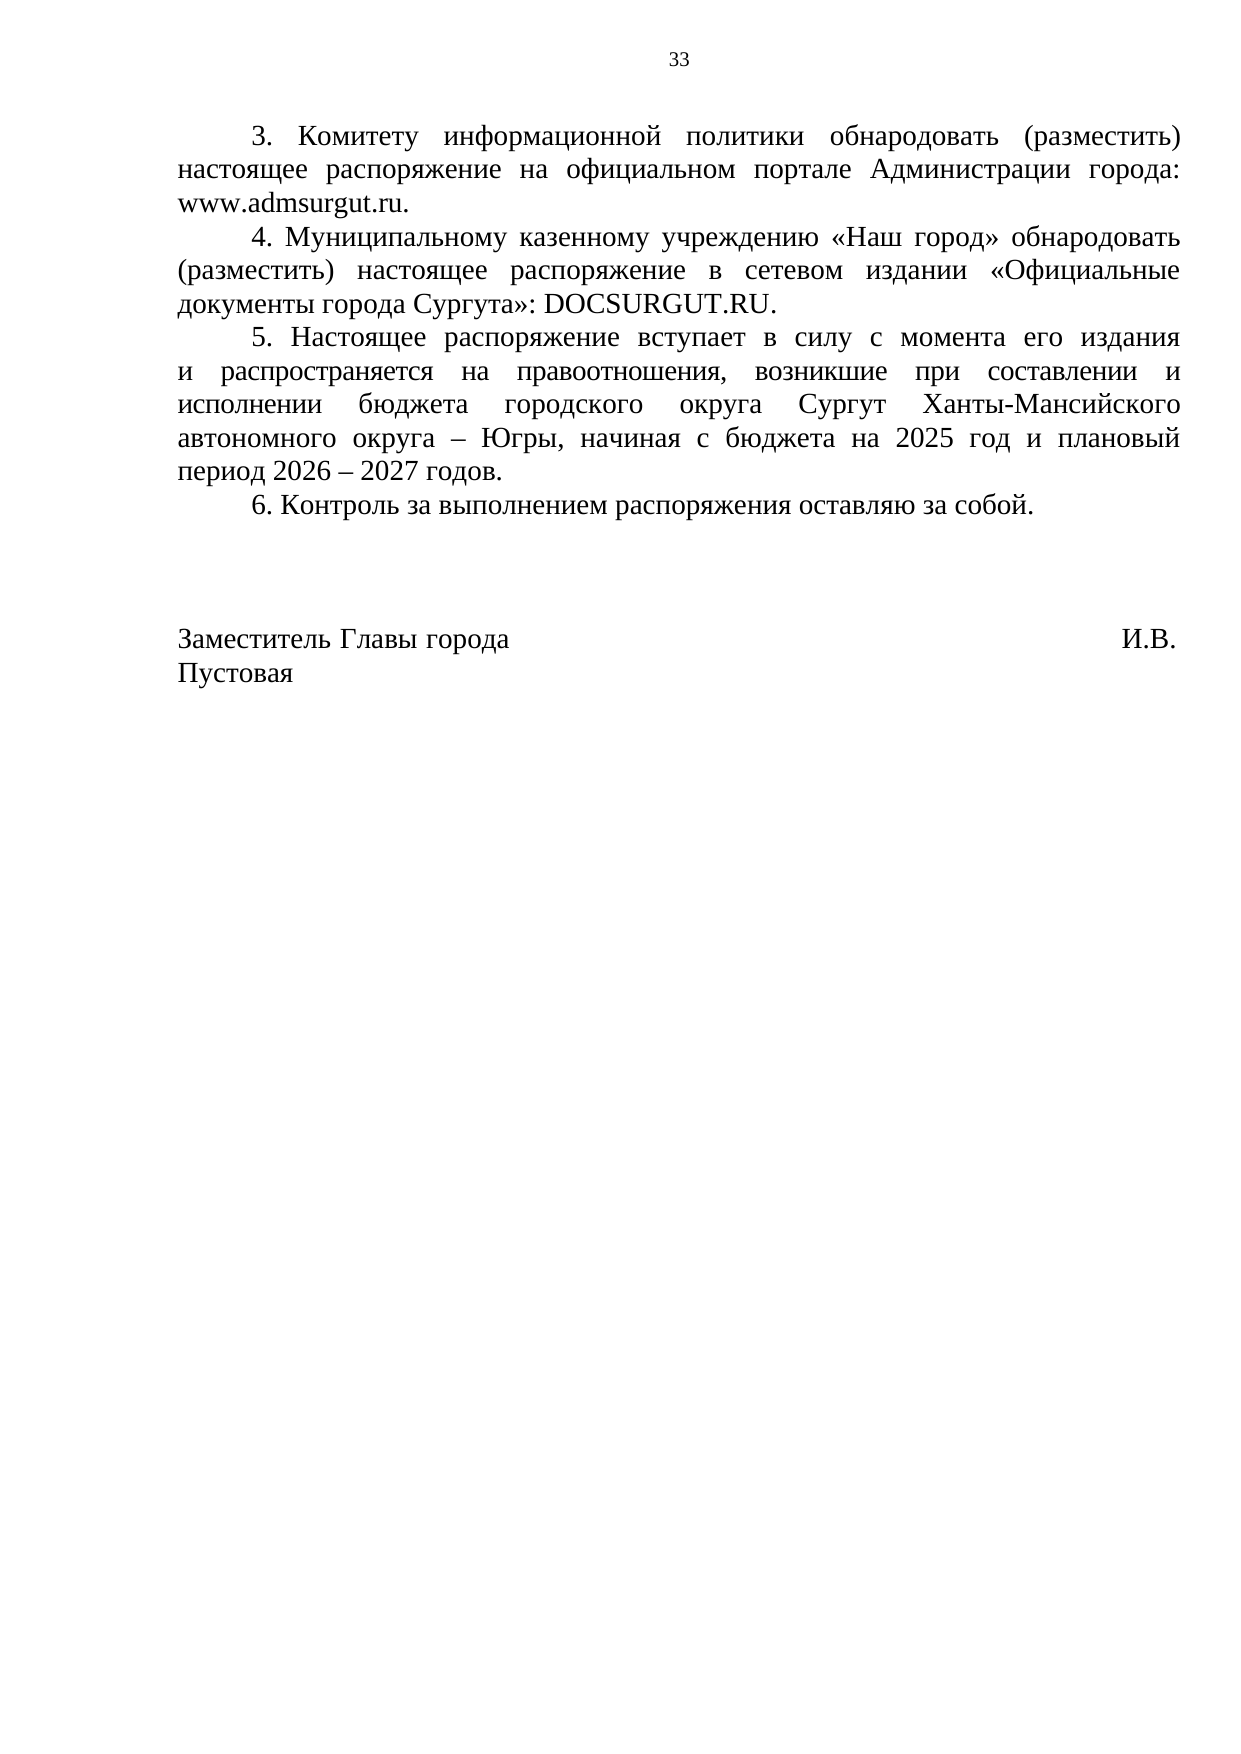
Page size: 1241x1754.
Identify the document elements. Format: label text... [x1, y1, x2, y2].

text Заместитель Главы города И.В. Пустовая [177, 621, 1181, 688]
text 4. Муниципальному казенному учреждению «Наш город» обнародовать (разместить) настоящее распоряжение в сетевом издании «Официальные документы города Сургута»: DOCSURGUT.RU. [177, 219, 1181, 319]
text 6. Контроль за выполнением распоряжения оставляю за собой. [177, 487, 1181, 521]
text 3. Комитету информационной политики обнародовать (разместить) настоящее распоряжение на официальном портале Администрации города: www.admsurgut.ru. [177, 118, 1181, 219]
text 5. Настоящее распоряжение вступает в силу с момента его издания и распространяется на правоотношения, возникшие при составлении и исполнении бюджета городского округа Сургут Ханты-Мансийского автономного округа – Югры, начиная с бюджета на 2025 год и плановый период 2026 – 2027 годов. [177, 319, 1181, 487]
